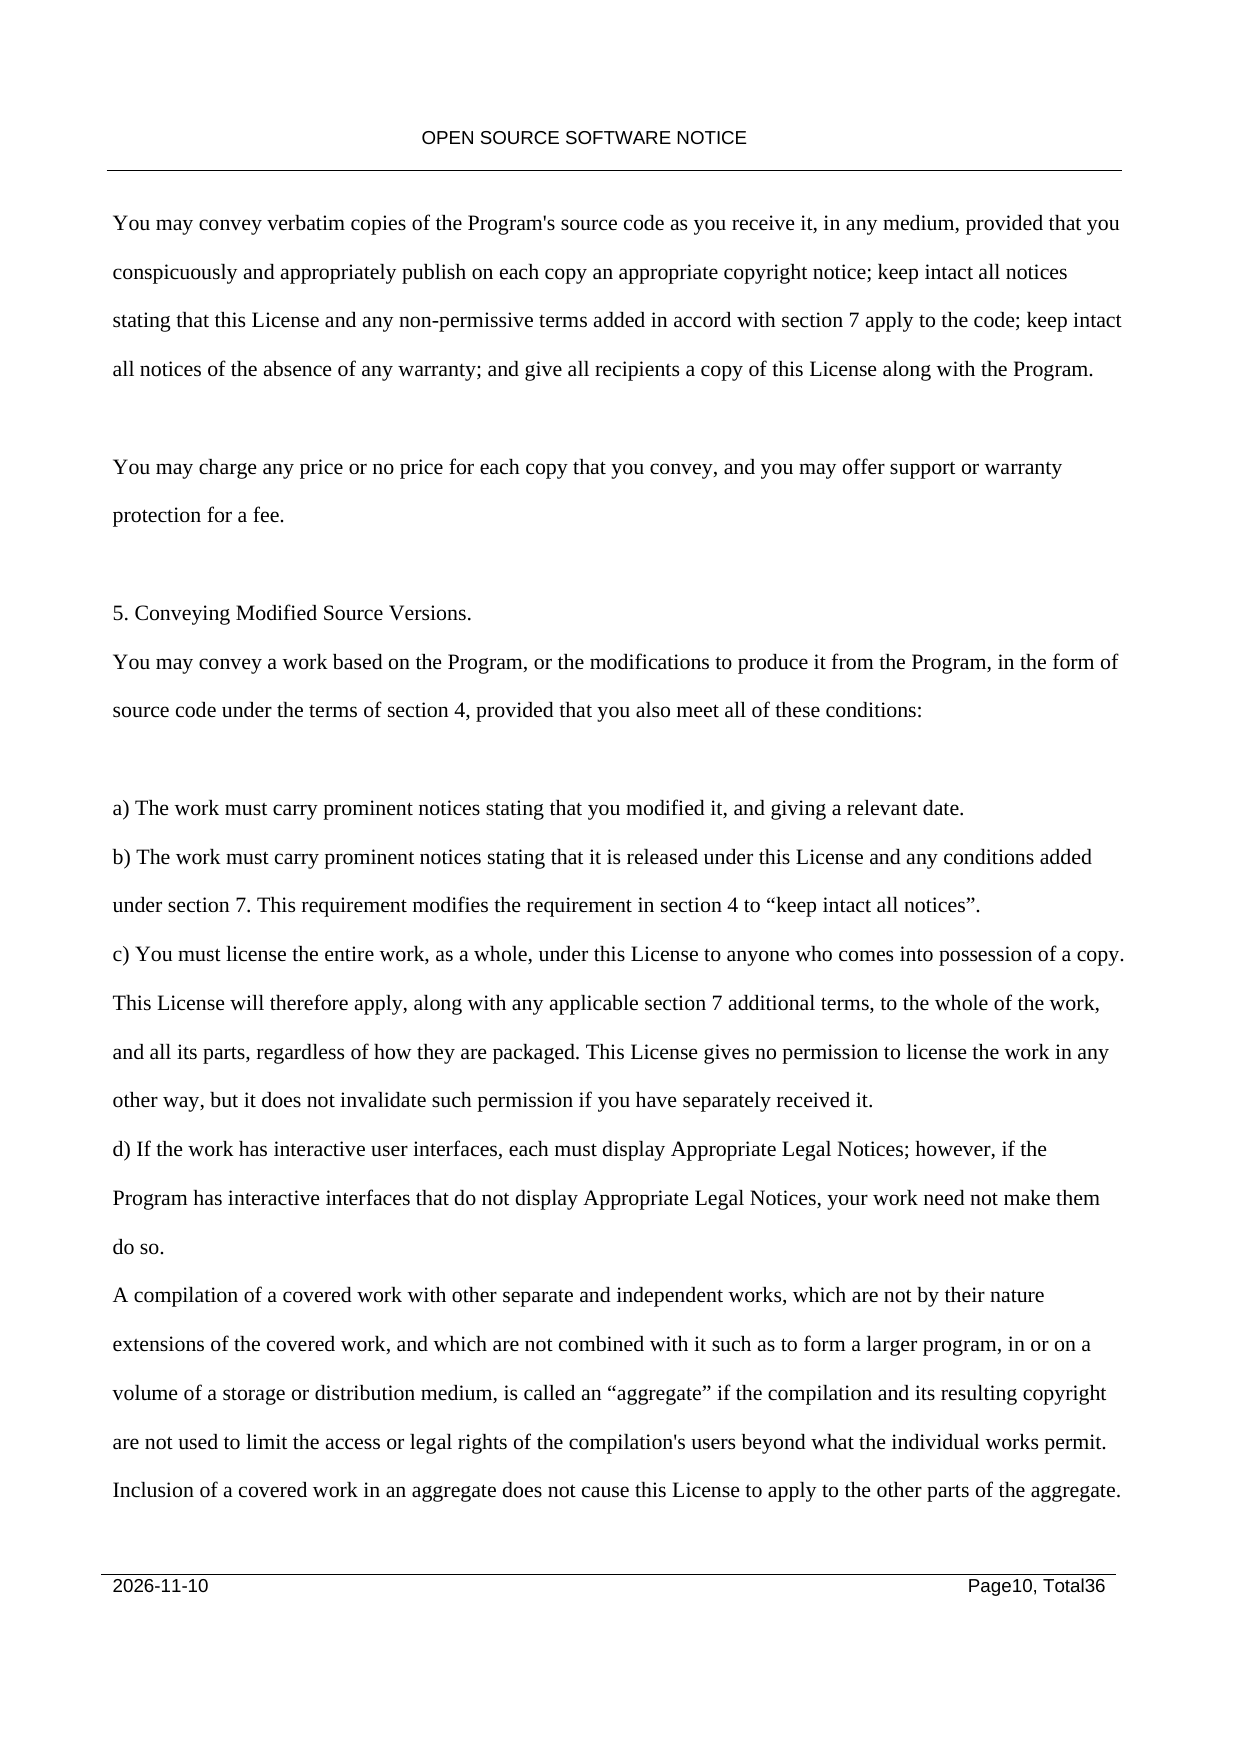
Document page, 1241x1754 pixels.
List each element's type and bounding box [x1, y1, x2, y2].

text [112, 206, 1128, 1506]
